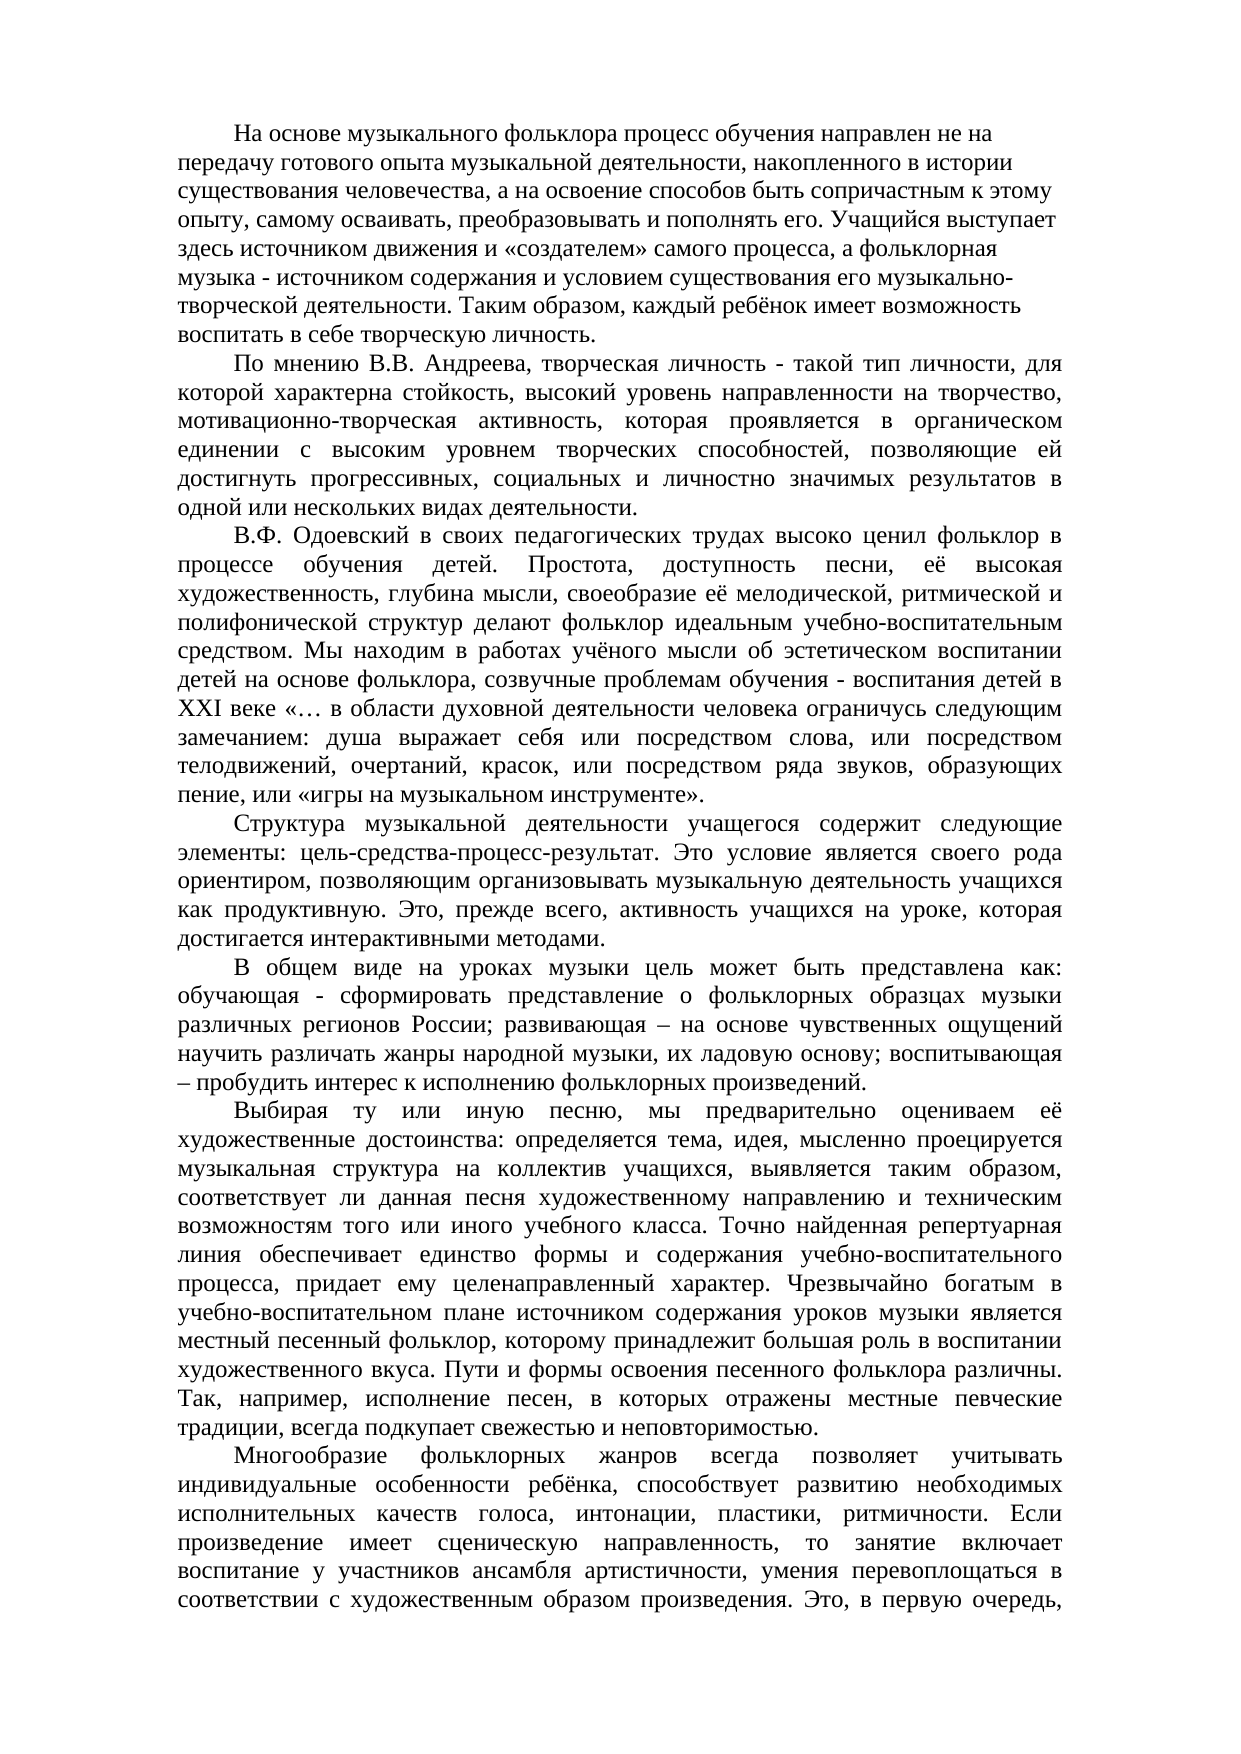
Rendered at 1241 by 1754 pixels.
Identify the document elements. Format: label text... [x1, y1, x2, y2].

text В.Ф. Одоевский в своих педагогических трудах высоко ценил фольклор в процессе обучения детей. Простота, доступность песни, её высокая художественность, глубина мысли, своеобразие её мелодической, ритмической и полифонической структур делают фольклор идеальным учебно-воспитательным средством. Мы находим в работах учёного мысли об эстетическом воспитании детей на основе фольклора, созвучные проблемам обучения - воспитания детей в XXI веке «… в области духовной деятельности человека ограничусь следующим замечанием: душа выражает себя или посредством слова, или посредством телодвижений, очертаний, красок, или посредством ряда звуков, образующих пение, или «игры на музыкальном инструменте». [177, 521, 1063, 808]
text Выбирая ту или иную песню, мы предварительно оцениваем её художественные достоинства: определяется тема, идея, мысленно проецируется музыкальная структура на коллектив учащихся, выявляется таким образом, соответствует ли данная песня художественному направлению и техническим возможностям того или иного учебного класса. Точно найденная репертуарная линия обеспечивает единство формы и содержания учебно-воспитательного процесса, придает ему целенаправленный характер. Чрезвычайно богатым в учебно-воспитательном плане источником содержания уроков музыки является местный песенный фольклор, которому принадлежит большая роль в воспитании художественного вкуса. Пути и формы освоения песенного фольклора различны. Так, например, исполнение песен, в которых отражены местные певческие традиции, всегда подкупает свежестью и неповторимостью. [177, 1096, 1063, 1441]
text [177, 1441, 1063, 1613]
text В общем виде на уроках музыки цель может быть представлена как: обучающая - сформировать представление о фольклорных образцах музыки различных регионов России; развивающая – на основе чувственных ощущений научить различать жанры народной музыки, их ладовую основу; воспитывающая – пробудить интерес к исполнению фольклорных произведений. [177, 952, 1063, 1096]
text Структура музыкальной деятельности учащегося содержит следующие элементы: цель-средства-процесс-результат. Это условие является своего рода ориентиром, позволяющим организовывать музыкальную деятельность учащихся как продуктивную. Это, прежде всего, активность учащихся на уроке, которая достигается интерактивными методами. [177, 808, 1063, 952]
text На основе музыкального фольклора процесс обучения направлен не на передачу готового опыта музыкальной деятельности, накопленного в истории существования человечества, а на освоение способов быть сопричастным к этому опыту, самому осваивать, преобразовывать и пополнять его. Учащийся выступает здесь источником движения и «создателем» самого процесса, а фольклорная музыка - источником содержания и условием существования его музыкально-творческой деятельности. Таким образом, каждый ребёнок имеет возможность воспитать в себе творческую личность. [177, 118, 1063, 348]
text По мнению В.В. Андреева, творческая личность - такой тип личности, для которой характерна стойкость, высокий уровень направленности на творчество, мотивационно-творческая активность, которая проявляется в органическом единении с высоким уровнем творческих способностей, позволяющие ей достигнуть прогрессивных, социальных и личностно значимых результатов в одной или нескольких видах деятельности. [177, 348, 1063, 521]
